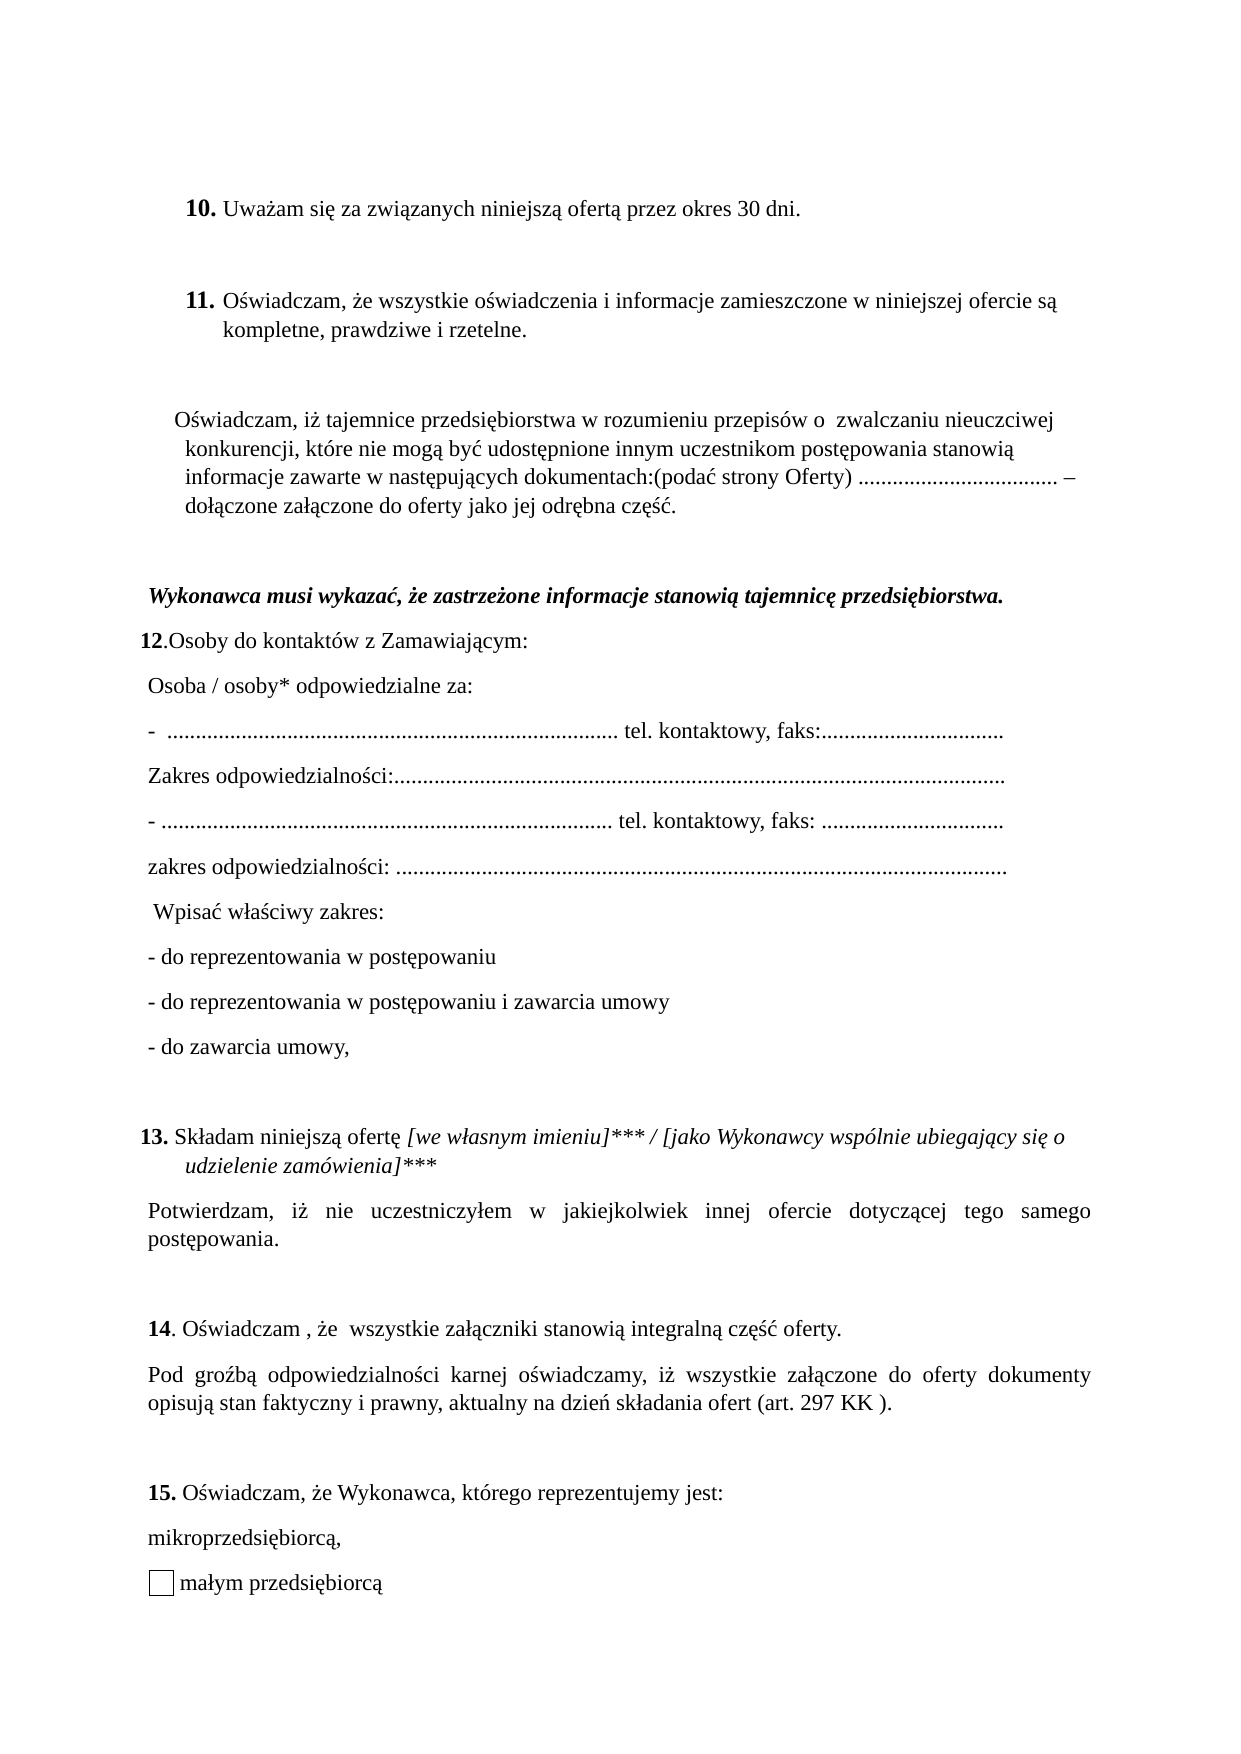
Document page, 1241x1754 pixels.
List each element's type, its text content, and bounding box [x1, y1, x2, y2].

text Osoba / osoby* odpowiedzialne za: [148, 672, 1093, 699]
text - ............................................................................... tel. kontaktowy, faks: ................................ [148, 808, 1093, 834]
text 15. Oświadczam, że Wykonawca, którego reprezentujemy jest: [148, 1479, 1093, 1506]
list Oświadczam, iż tajemnice przedsiębiorstwa w rozumieniu przepisów o zwalczaniu nieuczciwej konkurencji, które nie mogą być udostępnione innym uczestnikom postępowania stanowią informacje zawarte w następujących dokumentach:(podać strony Oferty) ................................... – dołączone załączone do oferty jako jej odrębna część. [140, 407, 1093, 518]
text - ............................................................................... tel. kontaktowy, faks:................................ [148, 717, 1093, 744]
text - do zawarcia umowy, [148, 1033, 1093, 1059]
text zakres odpowiedzialności: ........................................................................................................... [148, 853, 1093, 879]
text 14. Oświadczam , że wszystkie załączniki stanowią integralną część oferty. [148, 1316, 1093, 1342]
text Pod groźbą odpowiedzialności karnej oświadczamy, iż wszystkie załączone do oferty dokumenty opisują stan faktyczny i prawny, aktualny na dzień składania ofert (art. 297 KK ). [148, 1361, 1093, 1415]
text - do reprezentowania w postępowaniu i zawarcia umowy [148, 988, 1093, 1014]
list Oświadczam, że wszystkie oświadczenia i informacje zamieszczone w niniejszej ofercie są kompletne, prawdziwe i rzetelne. [185, 286, 1093, 343]
text Wykonawca musi wykazać, że zastrzeżone informacje stanowią tajemnicę przedsiębiorstwa. [148, 582, 1093, 608]
text Potwierdzam, iż nie uczestniczyłem w jakiejkolwiek innej ofercie dotyczącej tego samego postępowania. [148, 1197, 1093, 1252]
text Wpisać właściwy zakres: [148, 898, 1093, 924]
list 12.Osoby do kontaktów z Zamawiającym: [140, 627, 1093, 653]
list Uważam się za związanych niniejszą ofertą przez okres 30 dni. [185, 193, 1093, 221]
text mikroprzedsiębiorcą, [148, 1524, 1093, 1551]
text Zakres odpowiedzialności:........................................................................................................... [148, 762, 1093, 789]
text - do reprezentowania w postępowaniu [148, 943, 1093, 969]
text małym przedsiębiorcą [148, 1569, 1093, 1596]
list 13. Składam niniejszą ofertę [we własnym imieniu]*** / [jako Wykonawcy wspólnie ubiegający się o udzielenie zamówienia]*** [140, 1123, 1093, 1178]
